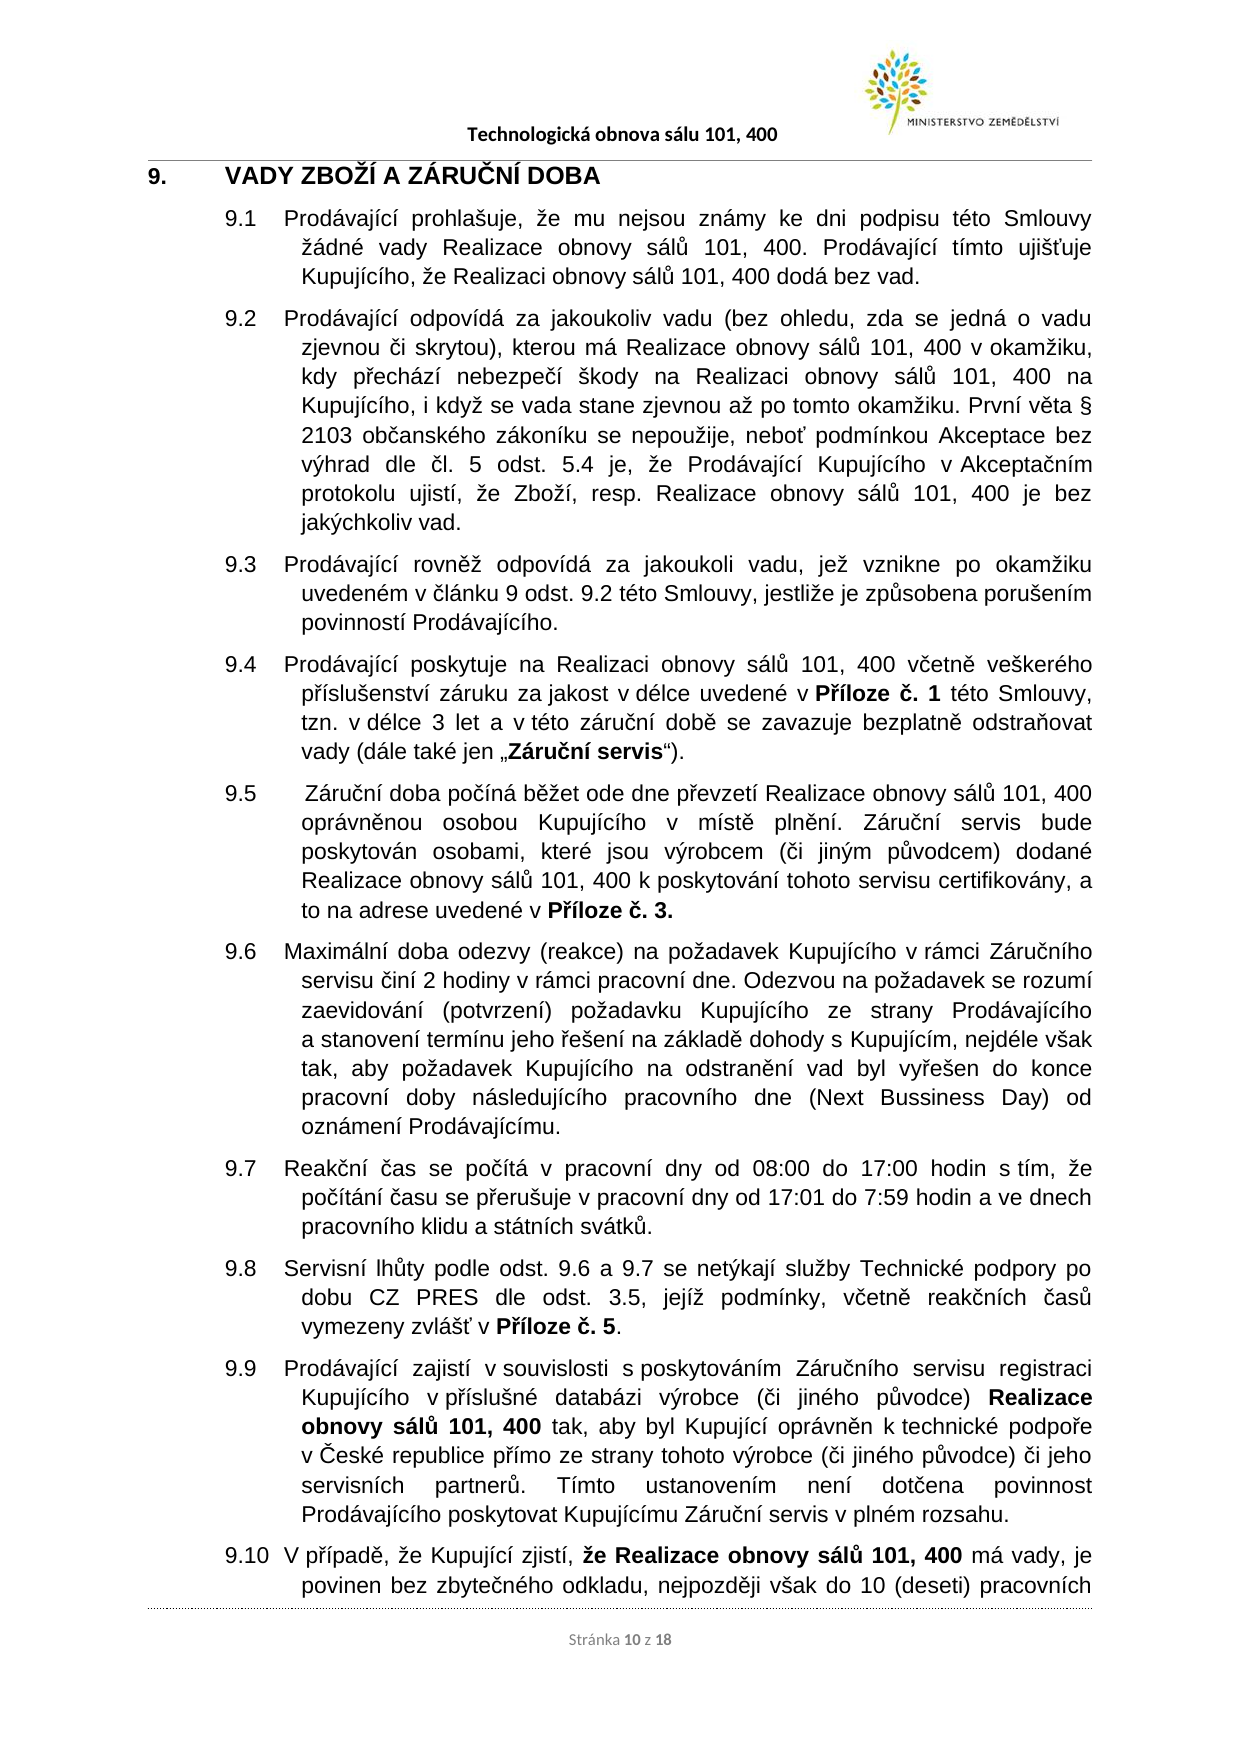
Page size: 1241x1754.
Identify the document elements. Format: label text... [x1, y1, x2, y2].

text Prodávající rovněž odpovídá za jakoukoli vadu, jež vznikne po okamžiku uvedeném v článku 9 odst. 9.2 této Smlouvy, jestliže je způsobena porušením povinností Prodávajícího. [224, 549, 1092, 636]
picture [854, 40, 1074, 145]
text Záruční doba počíná běžet ode dne převzetí Realizace obnovy sálů 101, 400 oprávněnou osobou Kupujícího v místě plnění. Záruční servis bude poskytován osobami, které jsou výrobcem (či jiným původcem) dodané Realizace obnovy sálů 101, 400 k poskytování tohoto servisu certifikovány, a to na adrese uvedené v Příloze č. 3. [224, 778, 1092, 924]
text Prodávající zajistí v souvislosti s poskytováním Záručního servisu registraci Kupujícího v příslušné databázi výrobce (či jiného původce) Realizace obnovy sálů 101, 400 tak, aby byl Kupující oprávněn k technické podpoře v České republice přímo ze strany tohoto výrobce (či jiného původce) či jeho servisních partnerů. Tímto ustanovením není dotčena povinnost Prodávajícího poskytovat Kupujícímu Záruční servis v plném rozsahu. [224, 1353, 1092, 1528]
text Prodávající prohlašuje, že mu nejsou známy ke dni podpisu této Smlouvy žádné vady Realizace obnovy sálů 101, 400. Prodávající tímto ujišťuje Kupujícího, že Realizaci obnovy sálů 101, 400 dodá bez vad. [224, 203, 1092, 291]
text Reakční čas se počítá v pracovní dny od 08:00 do 17:00 hodin s tím, že počítání času se přerušuje v pracovní dny od 17:01 do 7:59 hodin a ve dnech pracovního klidu a státních svátků. [224, 1153, 1092, 1241]
text Servisní lhůty podle odst. 9.6 a 9.7 se netýkají služby Technické podpory po dobu CZ PRES dle odst. 3.5, jejíž podmínky, včetně reakčních časů vymezeny zvlášť v Příloze č. 5. [224, 1253, 1092, 1341]
text Prodávající poskytuje na Realizaci obnovy sálů 101, 400 včetně veškerého příslušenství záruku za jakost v délce uvedené v Příloze č. 1 této Smlouvy, tzn. v délce 3 let a v této záruční době se zavazuje bezplatně odstraňovat vady (dále také jen „Záruční servis“). [224, 649, 1092, 766]
text VADY ZBOŽÍ A ZÁRUČNÍ DOBA [148, 161, 1092, 191]
text Maximální doba odezvy (reakce) na požadavek Kupujícího v rámci Záručního servisu činí 2 hodiny v rámci pracovní dne. Odezvou na požadavek se rozumí zaevidování (potvrzení) požadavku Kupujícího ze strany Prodávajícího a stanovení termínu jeho řešení na základě dohody s Kupujícím, nejdéle však tak, aby požadavek Kupujícího na odstranění vad byl vyřešen do konce pracovní doby následujícího pracovního dne (Next Bussiness Day) od oznámení Prodávajícímu. [224, 936, 1092, 1141]
text Prodávající odpovídá za jakoukoliv vadu (bez ohledu, zda se jedná o vadu zjevnou či skrytou), kterou má Realizace obnovy sálů 101, 400 v okamžiku, kdy přechází nebezpečí škody na Realizaci obnovy sálů 101, 400 na Kupujícího, i když se vada stane zjevnou až po tomto okamžiku. První věta § 2103 občanského zákoníku se nepoužije, neboť podmínkou Akceptace bez výhrad dle čl. 5 odst. 5.4 je, že Prodávající Kupujícího v Akceptačním protokolu ujistí, že Zboží, resp. Realizace obnovy sálů 101, 400 je bez jakýchkoliv vad. [224, 303, 1092, 536]
